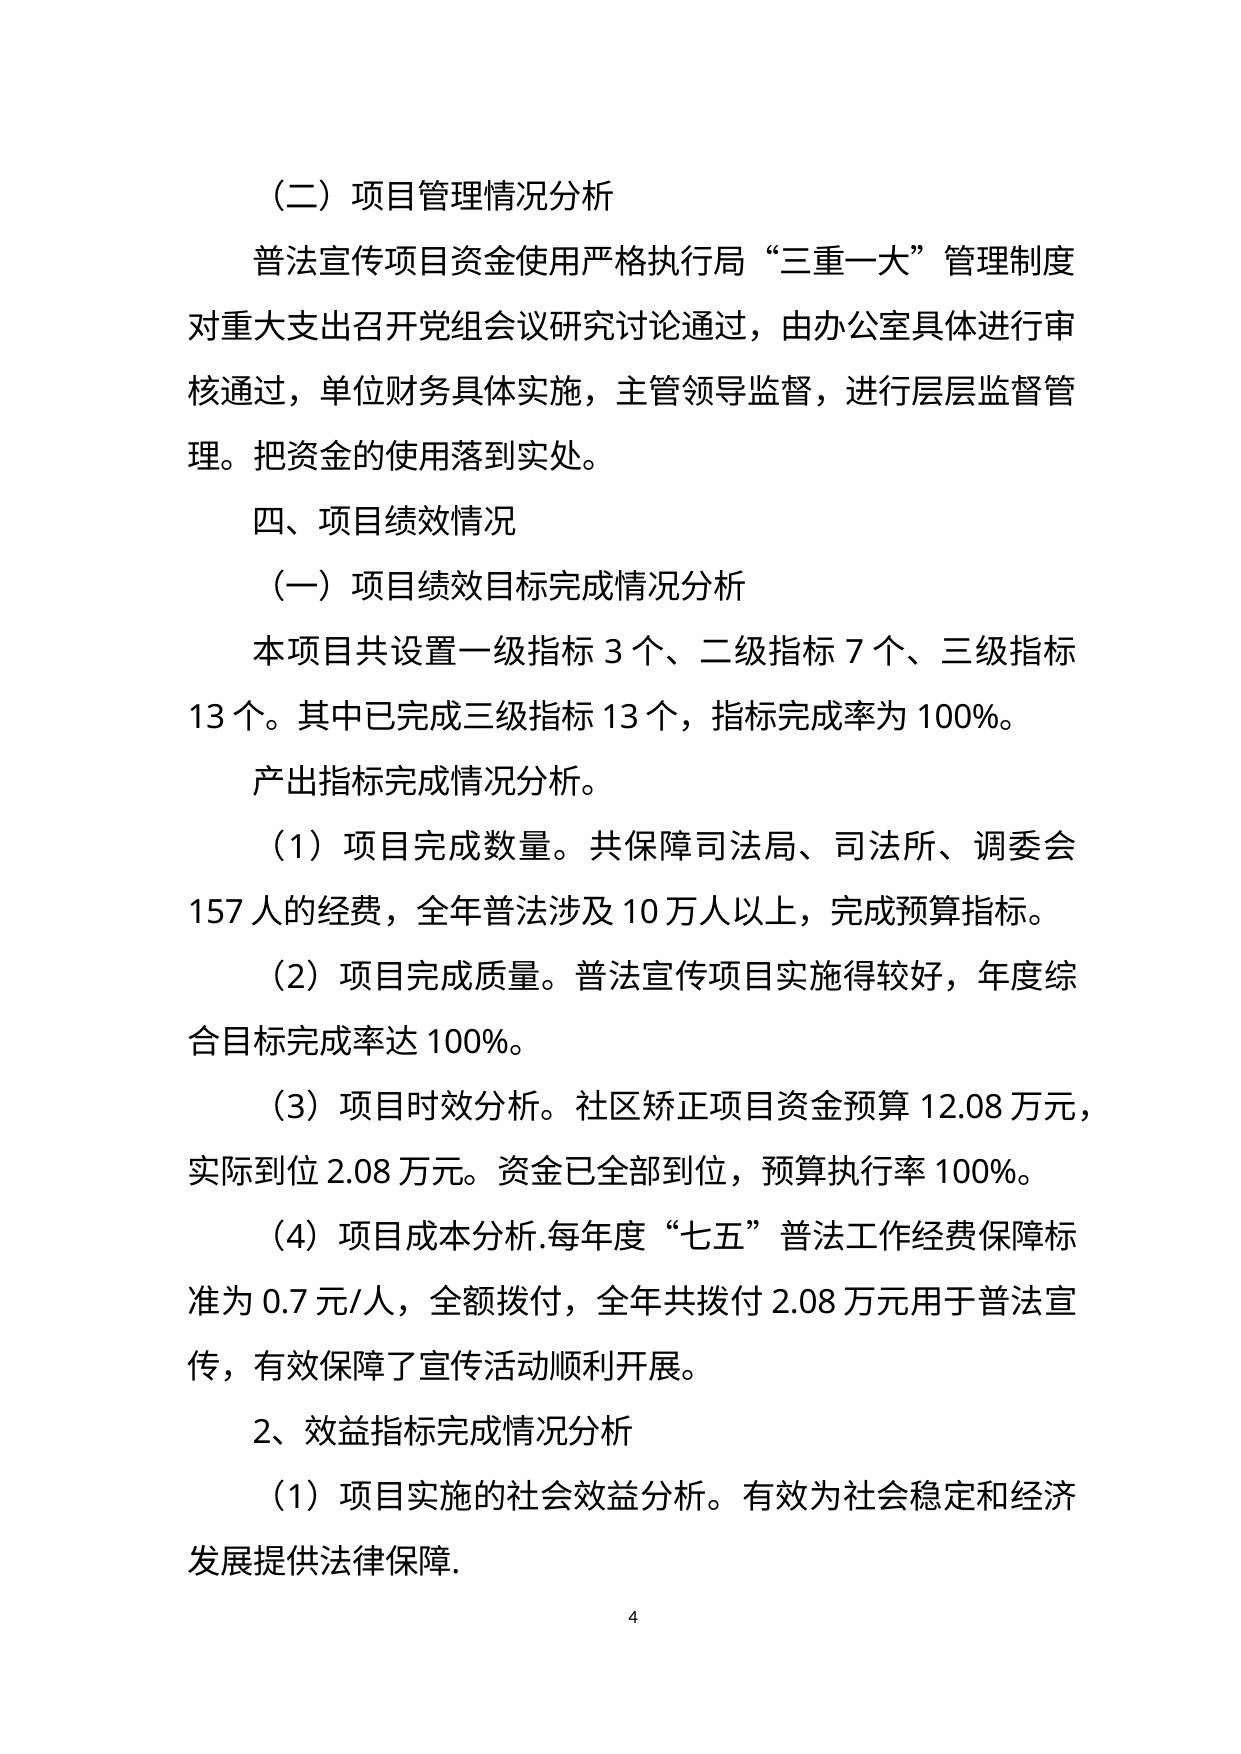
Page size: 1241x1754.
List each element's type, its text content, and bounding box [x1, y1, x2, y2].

text （3）项目时效分析。社区矫正项目资金预算 12.08万元，实际到位2.08万元。资金已全部到位，预算执行率100%。 [187, 1072, 1078, 1202]
text （1）项目完成数量。共保障司法局、司法所、调委会157人的经费，全年普法涉及10万人以上，完成预算指标。 [187, 812, 1078, 942]
text 普法宣传项目资金使用严格执行局“三重一大”管理制度，对重大支出召开党组会议研究讨论通过，由办公室具体进行审核通过，单位财务具体实施，主管领导监督，进行层层监督管理。把资金的使用落到实处。 [187, 227, 1078, 487]
text （二）项目管理情况分析 [187, 162, 1078, 227]
text 四、项目绩效情况 [187, 487, 1078, 552]
text （一）项目绩效目标完成情况分析 [187, 552, 1078, 617]
text （4）项目成本分析.每年度“七五”普法工作经费保障标准为0.7元/人，全额拨付，全年共拨付2.08万元用于普法宣传，有效保障了宣传活动顺利开展。 [187, 1202, 1078, 1397]
text 本项目共设置一级指标3个、二级指标7个、三级指标13个。其中已完成三级指标13个，指标完成率为100%。 [187, 617, 1078, 747]
text 产出指标完成情况分析。 [187, 747, 1078, 812]
text （2）项目完成质量。普法宣传项目实施得较好，年度综合目标完成率达100%。 [187, 942, 1078, 1072]
text （1）项目实施的社会效益分析。有效为社会稳定和经济发展提供法律保障. [187, 1462, 1078, 1592]
text 2、效益指标完成情况分析 [187, 1397, 1078, 1462]
